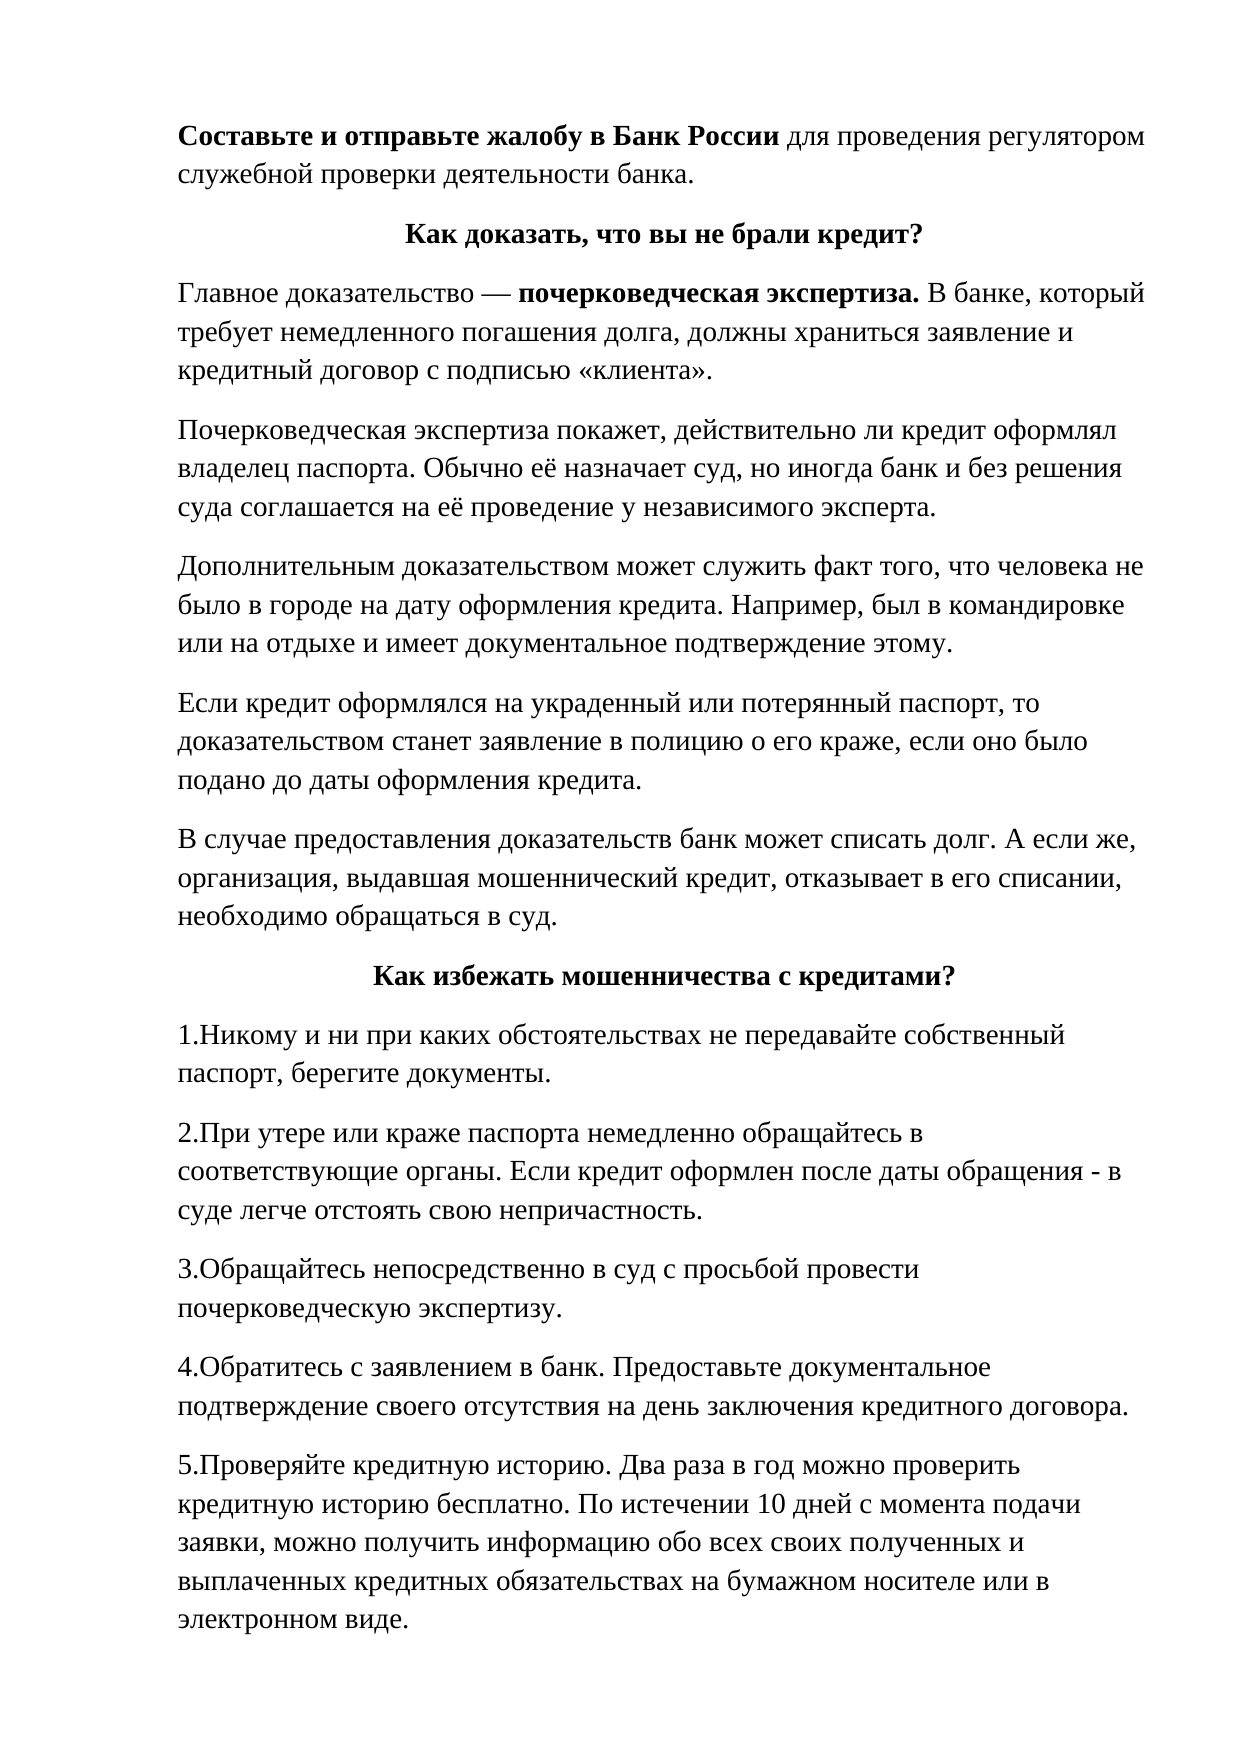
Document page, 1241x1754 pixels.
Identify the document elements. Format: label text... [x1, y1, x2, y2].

text В случае предоставления доказательств банк может списать долг. А если же, организация, выдавшая мошеннический кредит, отказывает в его списании, необходимо обращаться в суд. [177, 821, 1152, 932]
text 3.Обращайтесь непосредственно в суд с просьбой провести почерковедческую экспертизу. [177, 1251, 1152, 1323]
text Как избежать мошенничества с кредитами? [177, 958, 1152, 991]
text 1.Никому и ни при каких обстоятельствах не передавайте собственный паспорт, берегите документы. [177, 1017, 1152, 1089]
text 5.Проверяйте кредитную историю. Два раза в год можно проверить кредитную историю бесплатно. По истечении 10 дней с момента подачи заявки, можно получить информацию обо всех своих полученных и выплаченных кредитных обязательствах на бумажном носителе или в электронном виде. [177, 1447, 1152, 1635]
text 4.Обратитесь с заявлением в банк. Предоставьте документальное подтверждение своего отсутствия на день заключения кредитного договора. [177, 1349, 1152, 1421]
text Как доказать, что вы не брали кредит? [177, 216, 1152, 249]
text Составьте и отправьте жалобу в Банк России для проведения регулятором служебной проверки деятельности банка. [177, 118, 1152, 190]
text Почерковедческая экспертиза покажет, действительно ли кредит оформлял владелец паспорта. Обычно её назначает суд, но иногда банк и без решения суда соглашается на её проведение у независимого эксперта. [177, 412, 1152, 522]
text Если кредит оформлялся на украденный или потерянный паспорт, то доказательством станет заявление в полицию о его краже, если оно было подано до даты оформления кредита. [177, 685, 1152, 795]
text 2.При утере или краже паспорта немедленно обращайтесь в соответствующие органы. Если кредит оформлен после даты обращения - в суде легче отстоять свою непричастность. [177, 1115, 1152, 1226]
text Главное доказательство — почерковедческая экспертиза. В банке, который требует немедленного погашения долга, должны храниться заявление и кредитный договор с подписью «клиента». [177, 275, 1152, 386]
text Дополнительным доказательством может служить факт того, что человека не было в городе на дату оформления кредита. Например, был в командировке или на отдыхе и имеет документальное подтверждение этому. [177, 548, 1152, 659]
